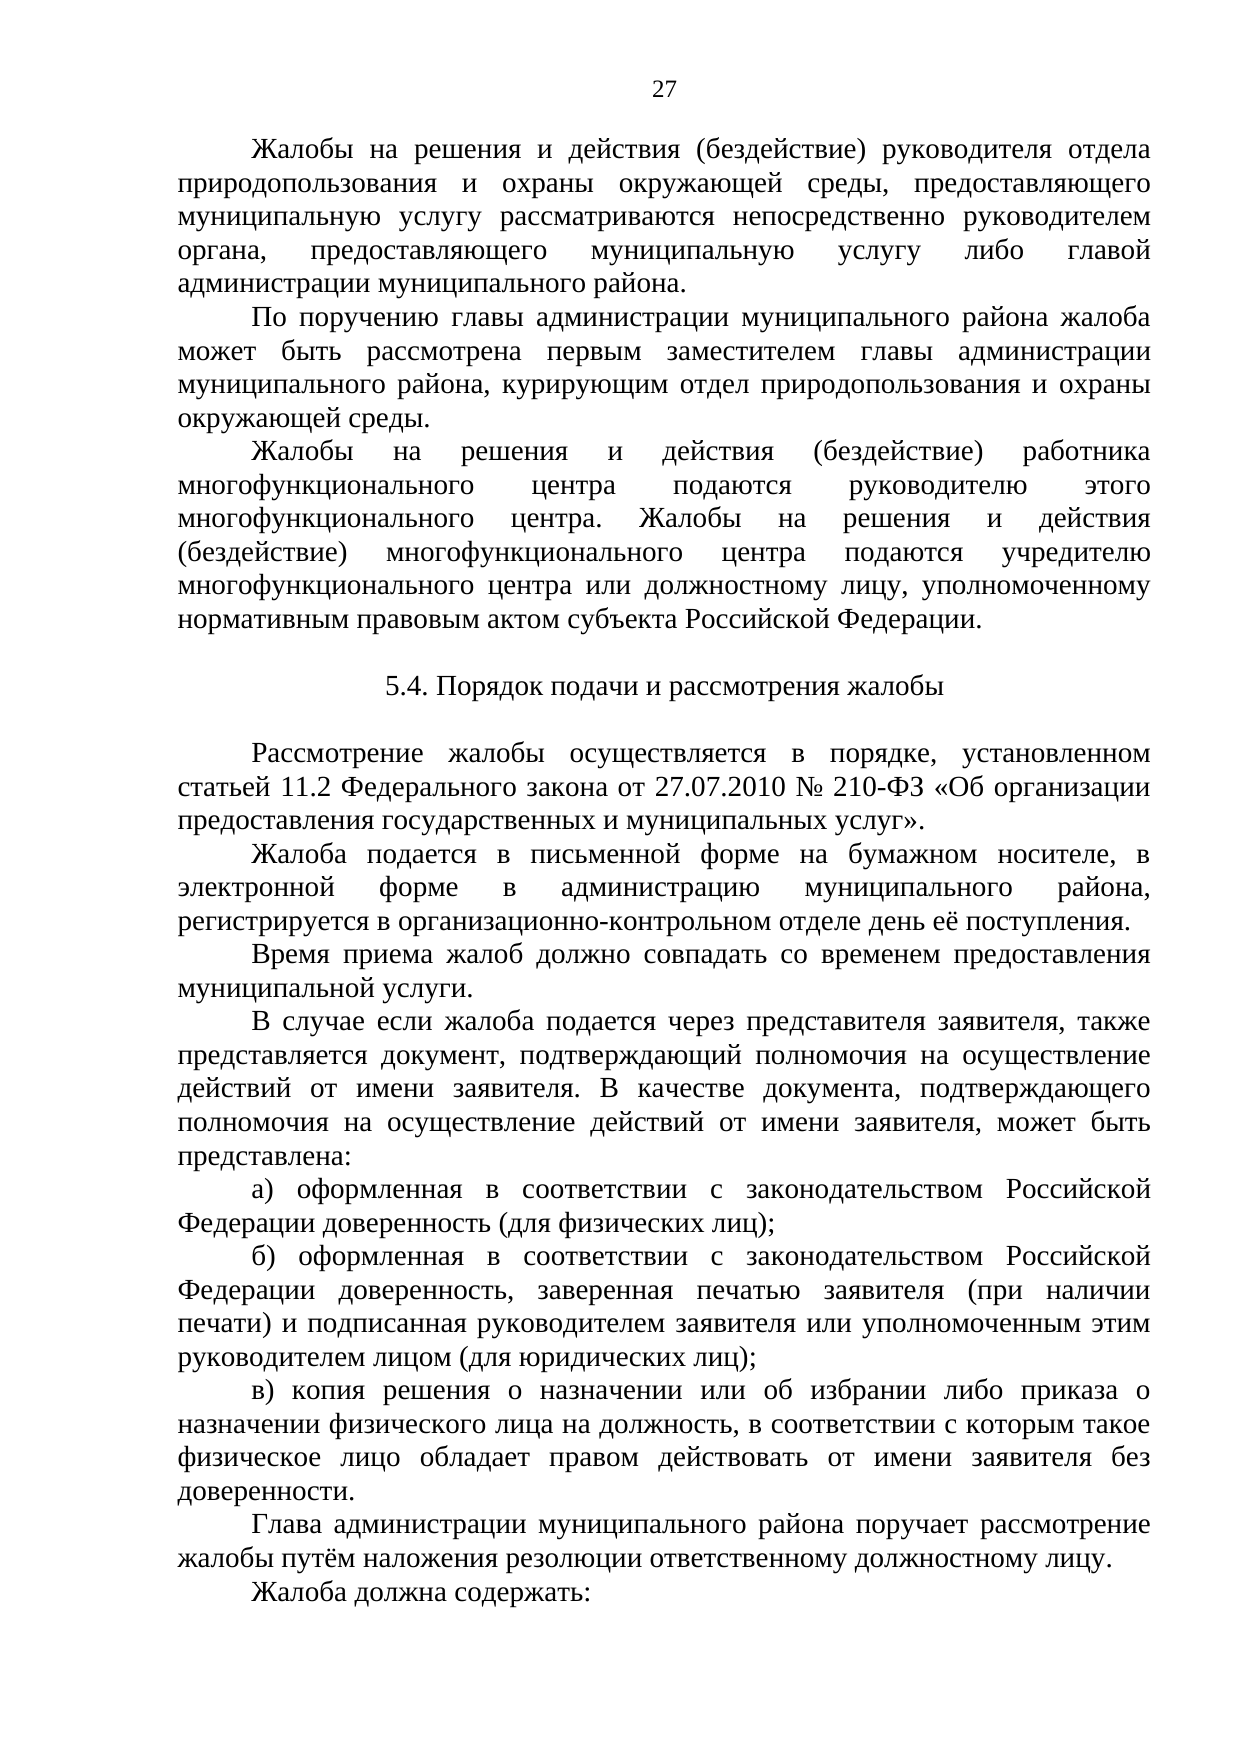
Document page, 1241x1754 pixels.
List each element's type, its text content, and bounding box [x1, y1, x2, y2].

text Жалобы на решения и действия (бездействие) работника многофункционального центра подаются руководителю этого многофункционального центра. Жалобы на решения и действия (бездействие) многофункционального центра подаются учредителю многофункционального центра или должностному лицу, уполномоченному нормативным правовым актом субъекта Российской Федерации. [177, 433, 1152, 634]
text Жалобы на решения и действия (бездействие) руководителя отдела природопользования и охраны окружающей среды, предоставляющего муниципальную услугу рассматриваются непосредственно руководителем органа, предоставляющего муниципальную услугу либо главой администрации муниципального района. [177, 131, 1152, 299]
text По поручению главы администрации муниципального района жалоба может быть рассмотрена первым заместителем главы администрации муниципального района, курирующим отдел природопользования и охраны окружающей среды. [177, 299, 1152, 433]
text Жалоба подается в письменной форме на бумажном носителе, в электронной форме в администрацию муниципального района, регистрируется в организационно-контрольном отделе день её поступления. [177, 836, 1152, 936]
text Рассмотрение жалобы осуществляется в порядке, установленном статьей 11.2 Федерального закона от 27.07.2010 № 210-ФЗ «Об организации предоставления государственных и муниципальных услуг». [177, 735, 1152, 836]
text в) копия решения о назначении или об избрании либо приказа о назначении физического лица на должность, в соответствии с которым такое физическое лицо обладает правом действовать от имени заявителя без доверенности. [177, 1372, 1152, 1507]
text Время приема жалоб должно совпадать со временем предоставления муниципальной услуги. [177, 936, 1152, 1003]
text а) оформленная в соответствии с законодательством Российской Федерации доверенность (для физических лиц); [177, 1171, 1152, 1238]
text 5.4. Порядок подачи и рассмотрения жалобы [177, 668, 1152, 702]
text Глава администрации муниципального района поручает рассмотрение жалобы путём наложения резолюции ответственному должностному лицу. [177, 1507, 1152, 1574]
text Жалоба должна содержать: [177, 1574, 1152, 1607]
text б) оформленная в соответствии с законодательством Российской Федерации доверенность, заверенная печатью заявителя (при наличии печати) и подписанная руководителем заявителя или уполномоченным этим руководителем лицом (для юридических лиц); [177, 1238, 1152, 1372]
text В случае если жалоба подается через представителя заявителя, также представляется документ, подтверждающий полномочия на осуществление действий от имени заявителя. В качестве документа, подтверждающего полномочия на осуществление действий от имени заявителя, может быть представлена: [177, 1003, 1152, 1171]
